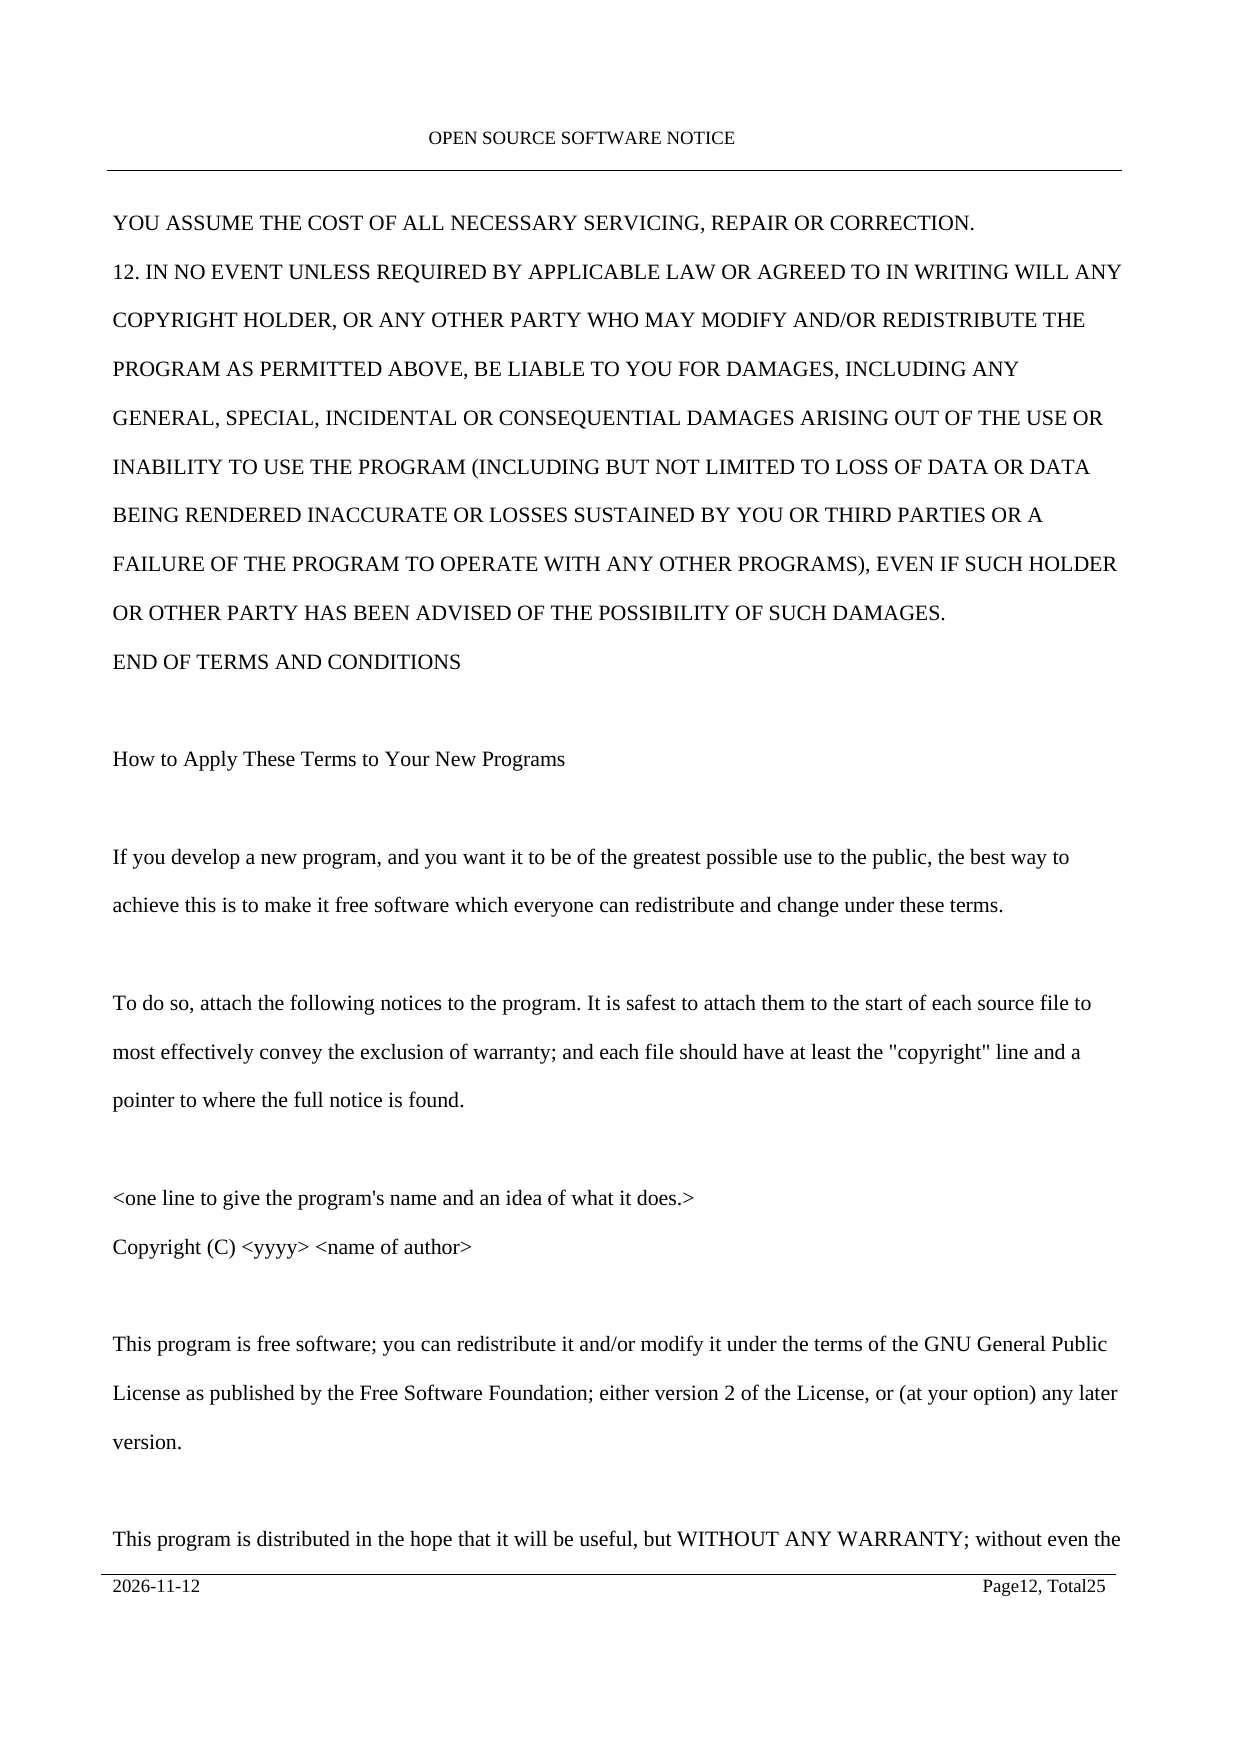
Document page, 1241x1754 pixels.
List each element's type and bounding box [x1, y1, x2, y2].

text [112, 206, 1128, 1555]
